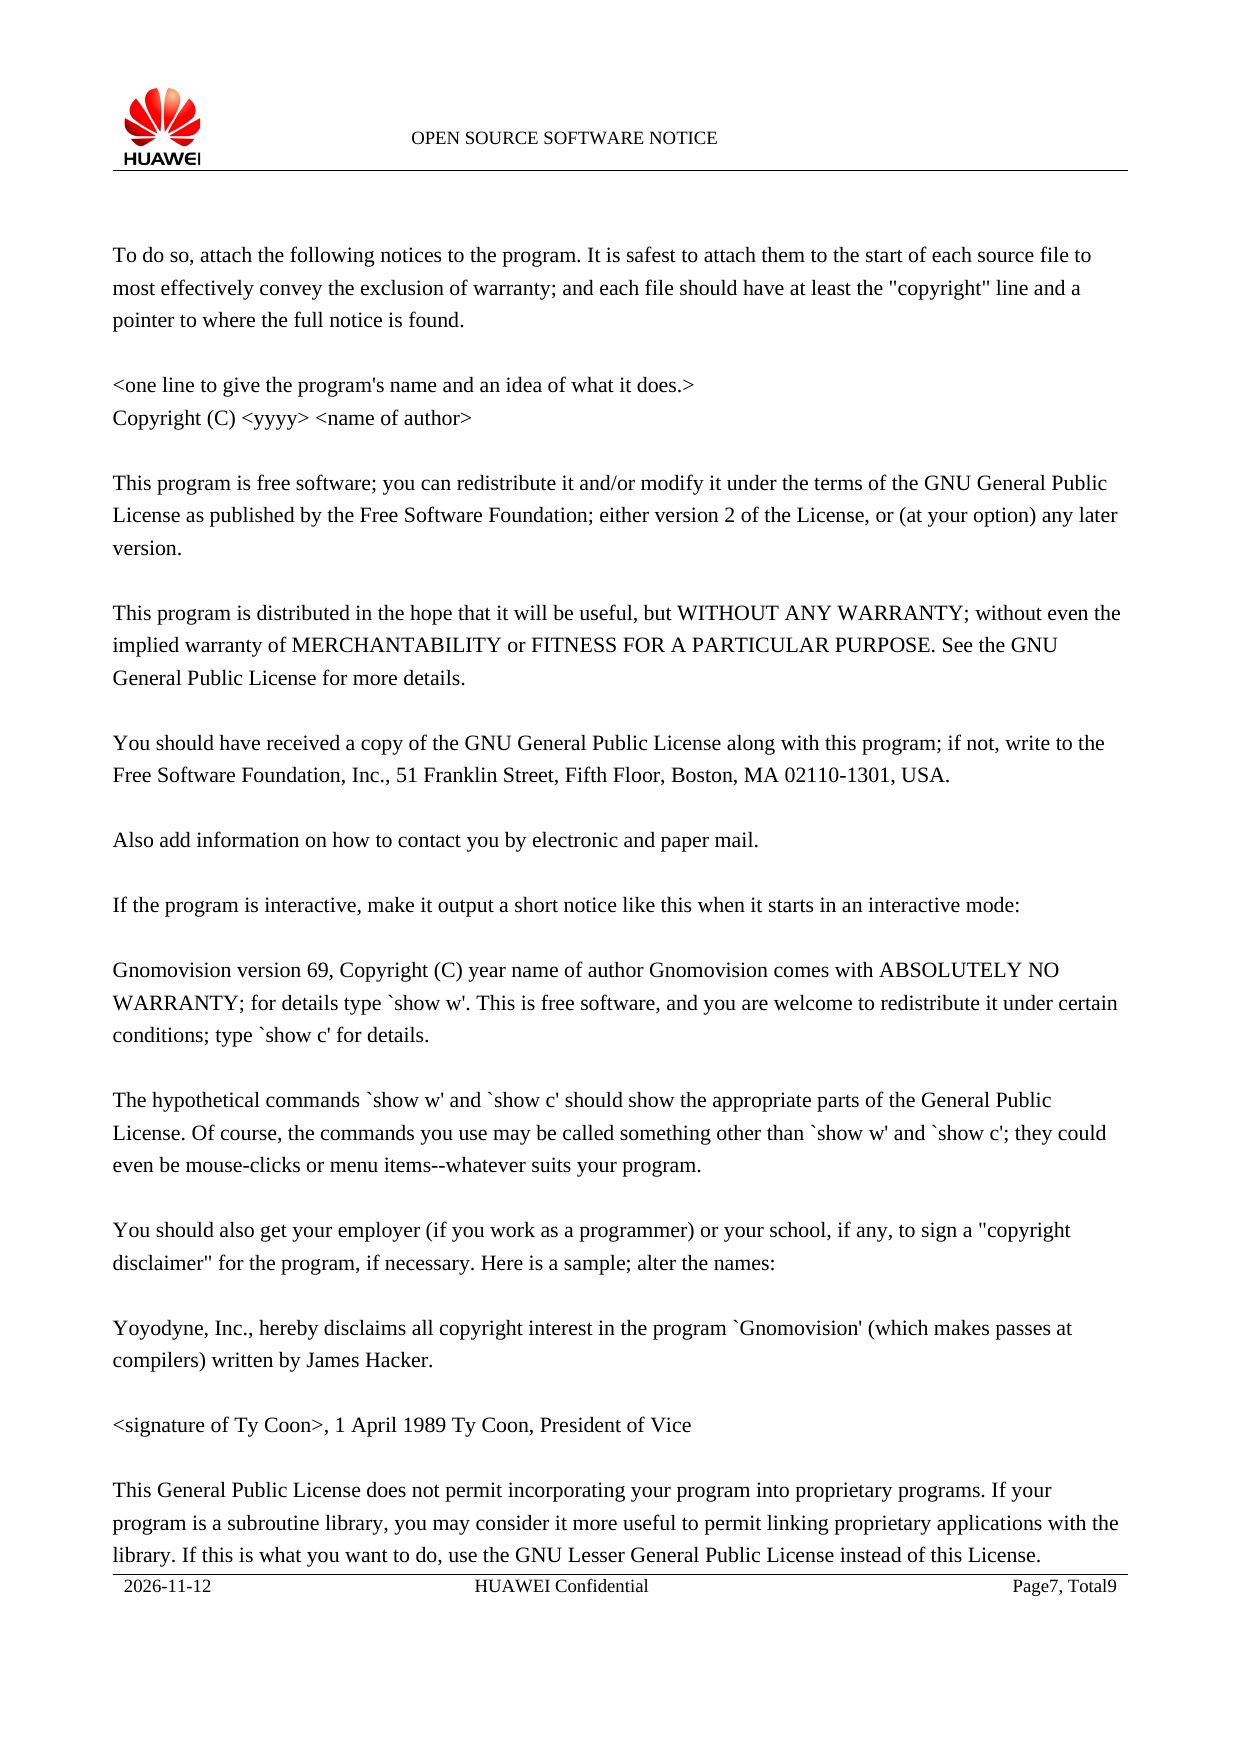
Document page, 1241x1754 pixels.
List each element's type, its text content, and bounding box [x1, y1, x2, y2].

picture [124, 88, 201, 165]
